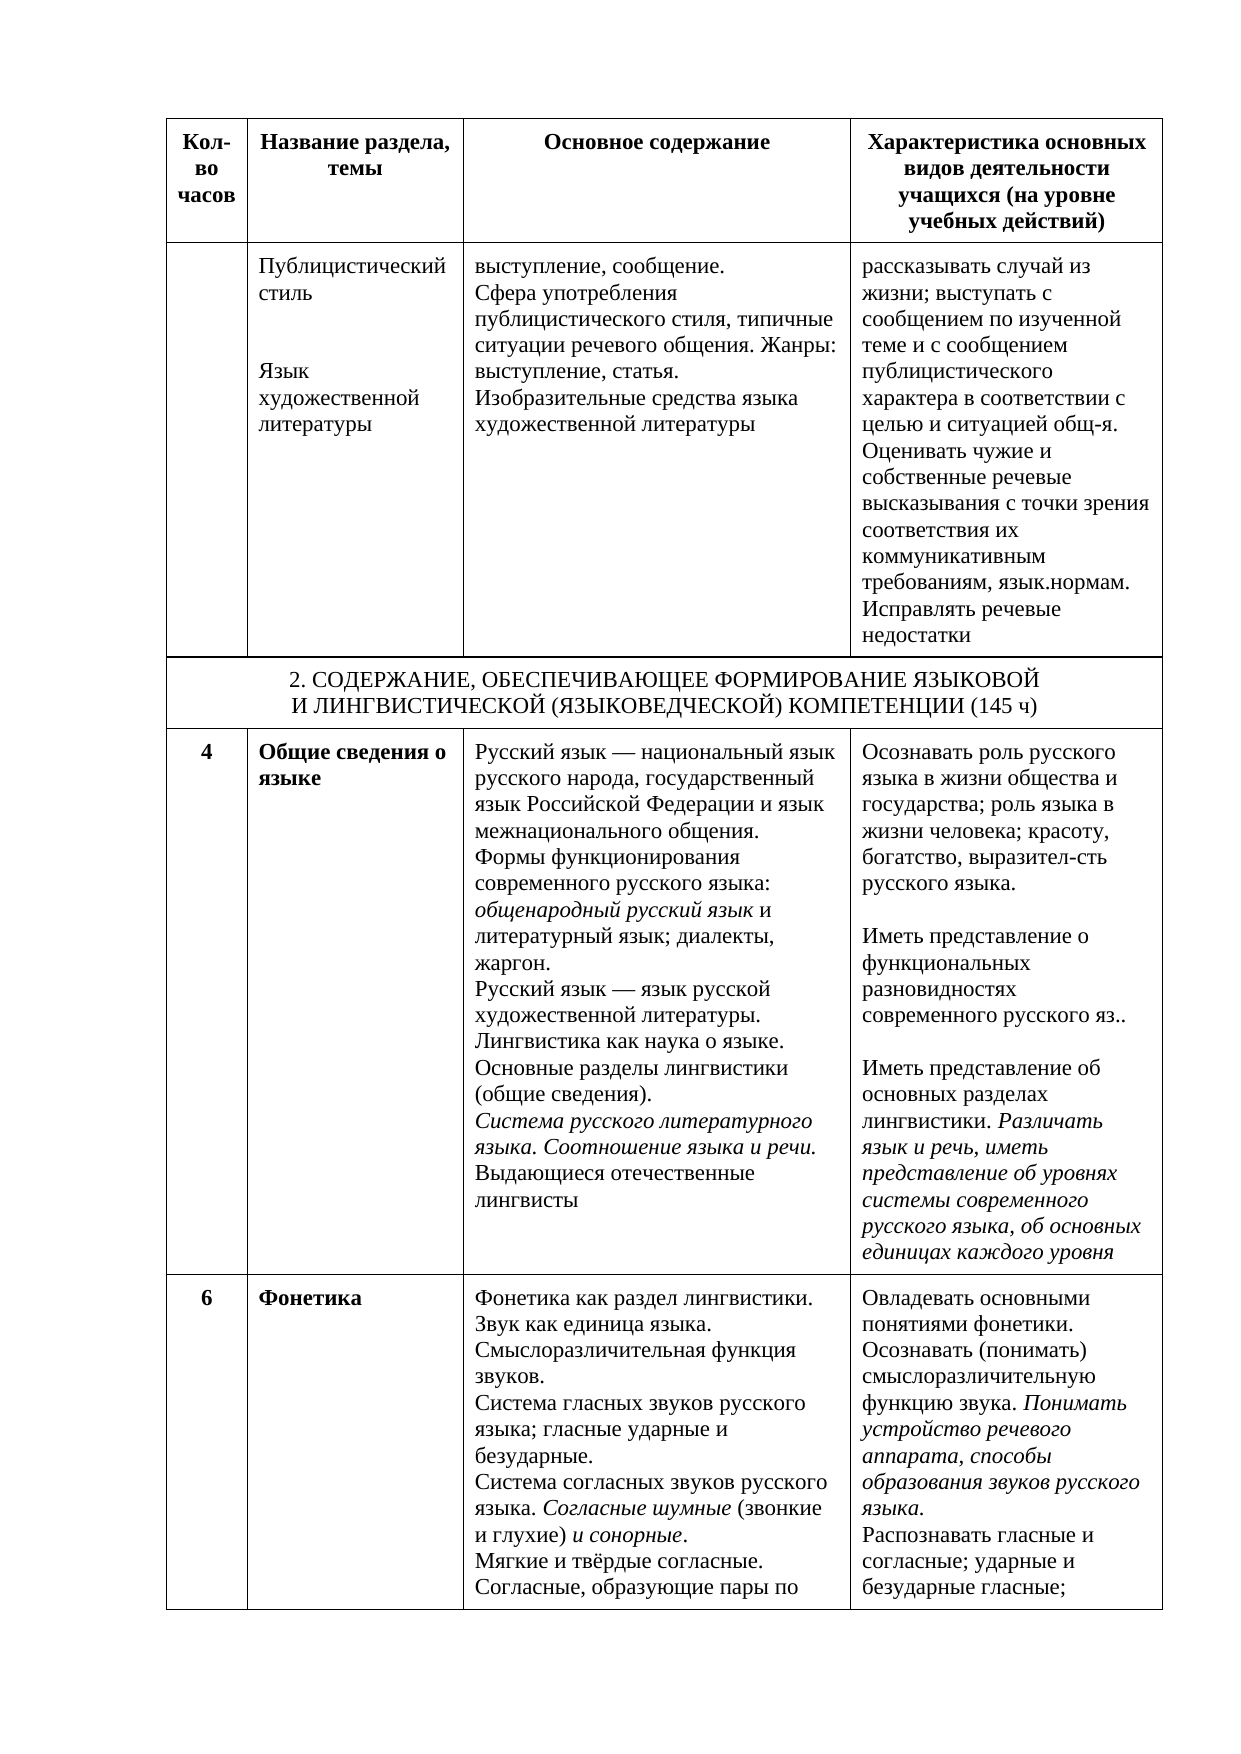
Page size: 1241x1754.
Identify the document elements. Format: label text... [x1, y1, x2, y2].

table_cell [851, 1275, 1162, 1609]
table_cell Осознавать роль русского языка в жизни общества и государства; роль языка в жизни человека; красоту, богатство, выразител-сть русского языка. Иметь представление о функциональных разновидностях современного русского яз.. Иметь представление об основных разделах лингвистики. Различать язык и речь, иметь представление об уровнях системы современного русского языка, об основных единицах каждого уровня [851, 729, 1162, 1274]
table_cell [464, 1275, 850, 1609]
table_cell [464, 243, 850, 656]
table_header Характеристика основных видов деятельности учащихся (на уровне учебных действий) [851, 119, 1162, 242]
table_cell 4 [167, 729, 247, 1274]
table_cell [851, 243, 1162, 656]
table_cell Общие сведения о языке [248, 729, 463, 1274]
table_cell Фонетика Орфоэпия [248, 1275, 463, 1609]
table_cell 2 [167, 243, 247, 656]
table_header Название раздела, темы [248, 119, 463, 242]
table_cell Русский язык — национальный язык русского народа, государственный язык Российской Федерации и язык межнационального общения. Формы функционирования современного русского языка: общенародный русский язык и литературный язык; диалекты, жаргон. Русский язык — язык русской художественной литературы. Лингвистика как наука о языке. Основные разделы лингвистики (общие сведения). Система русского литературного языка. Соотношение языка и речи. Выдающиеся отечественные лингвисты [464, 729, 850, 1274]
table_cell 6 [167, 1275, 247, 1609]
table_header Кол-во часов [167, 119, 247, 242]
table_cell 2. СОДЕРЖАНИЕ, ОБЕСПЕЧИВАЮЩЕЕ ФОРМИРОВАНИЕ ЯЗЫКОВОЙ И ЛИНГВИСТИЧЕСКОЙ (ЯЗЫКОВЕДЧЕСКОЙ) КОМПЕТЕНЦИИ (145 ч) [167, 658, 1162, 728]
table_header Основное содержание [464, 119, 850, 242]
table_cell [248, 243, 463, 656]
